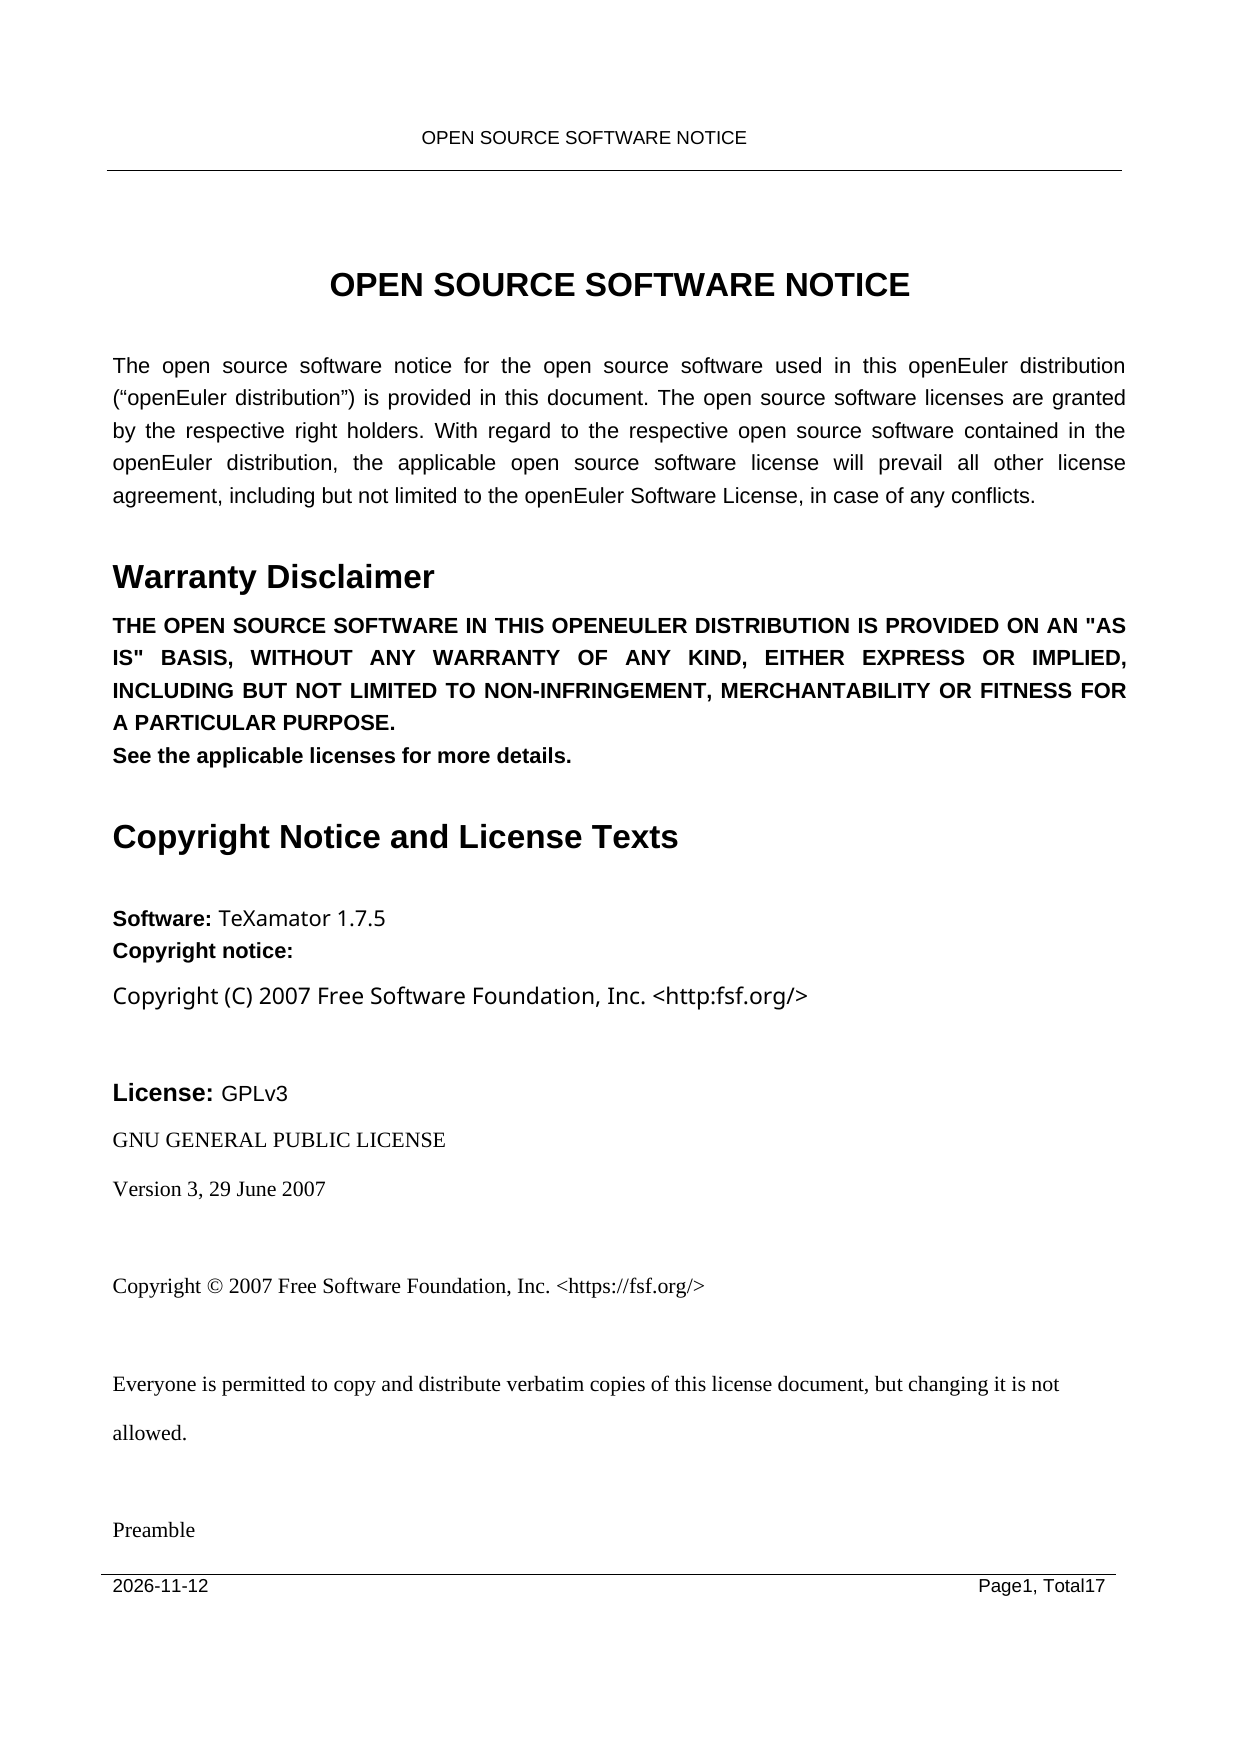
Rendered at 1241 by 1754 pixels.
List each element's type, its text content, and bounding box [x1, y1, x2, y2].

text Warranty Disclaimer [112, 544, 1128, 609]
text OPEN SOURCE SOFTWARE NOTICE [112, 251, 1128, 316]
text The open source software notice for the open source software used in this openEuler distribution (“openEuler distribution”) is provided in this document. The open source software licenses are granted by the respective right holders. With regard to the respective open source software contained in the openEuler distribution, the applicable open source software license will prevail all other license agreement, including but not limited to the openEuler Software License, in case of any conflicts. [112, 349, 1128, 511]
text Software: TeXamator 1.7.5 [112, 901, 1128, 934]
text THE OPEN SOURCE SOFTWARE IN THIS OPENEULER DISTRIBUTION IS PROVIDED ON AN "AS IS" BASIS, WITHOUT ANY WARRANTY OF ANY KIND, EITHER EXPRESS OR IMPLIED, INCLUDING BUT NOT LIMITED TO NON-INFRINGEMENT, MERCHANTABILITY OR FITNESS FOR A PARTICULAR PURPOSE. See the applicable licenses for more details. [112, 609, 1128, 771]
text License: GPLv3 [112, 1077, 1128, 1109]
text Copyright Notice and License Texts [112, 804, 1128, 869]
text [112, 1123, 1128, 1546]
text Copyright (C) 2007 Free Software Foundation, Inc. <http:fsf.org/> [112, 979, 1128, 1060]
text Copyright notice: [112, 934, 1128, 966]
